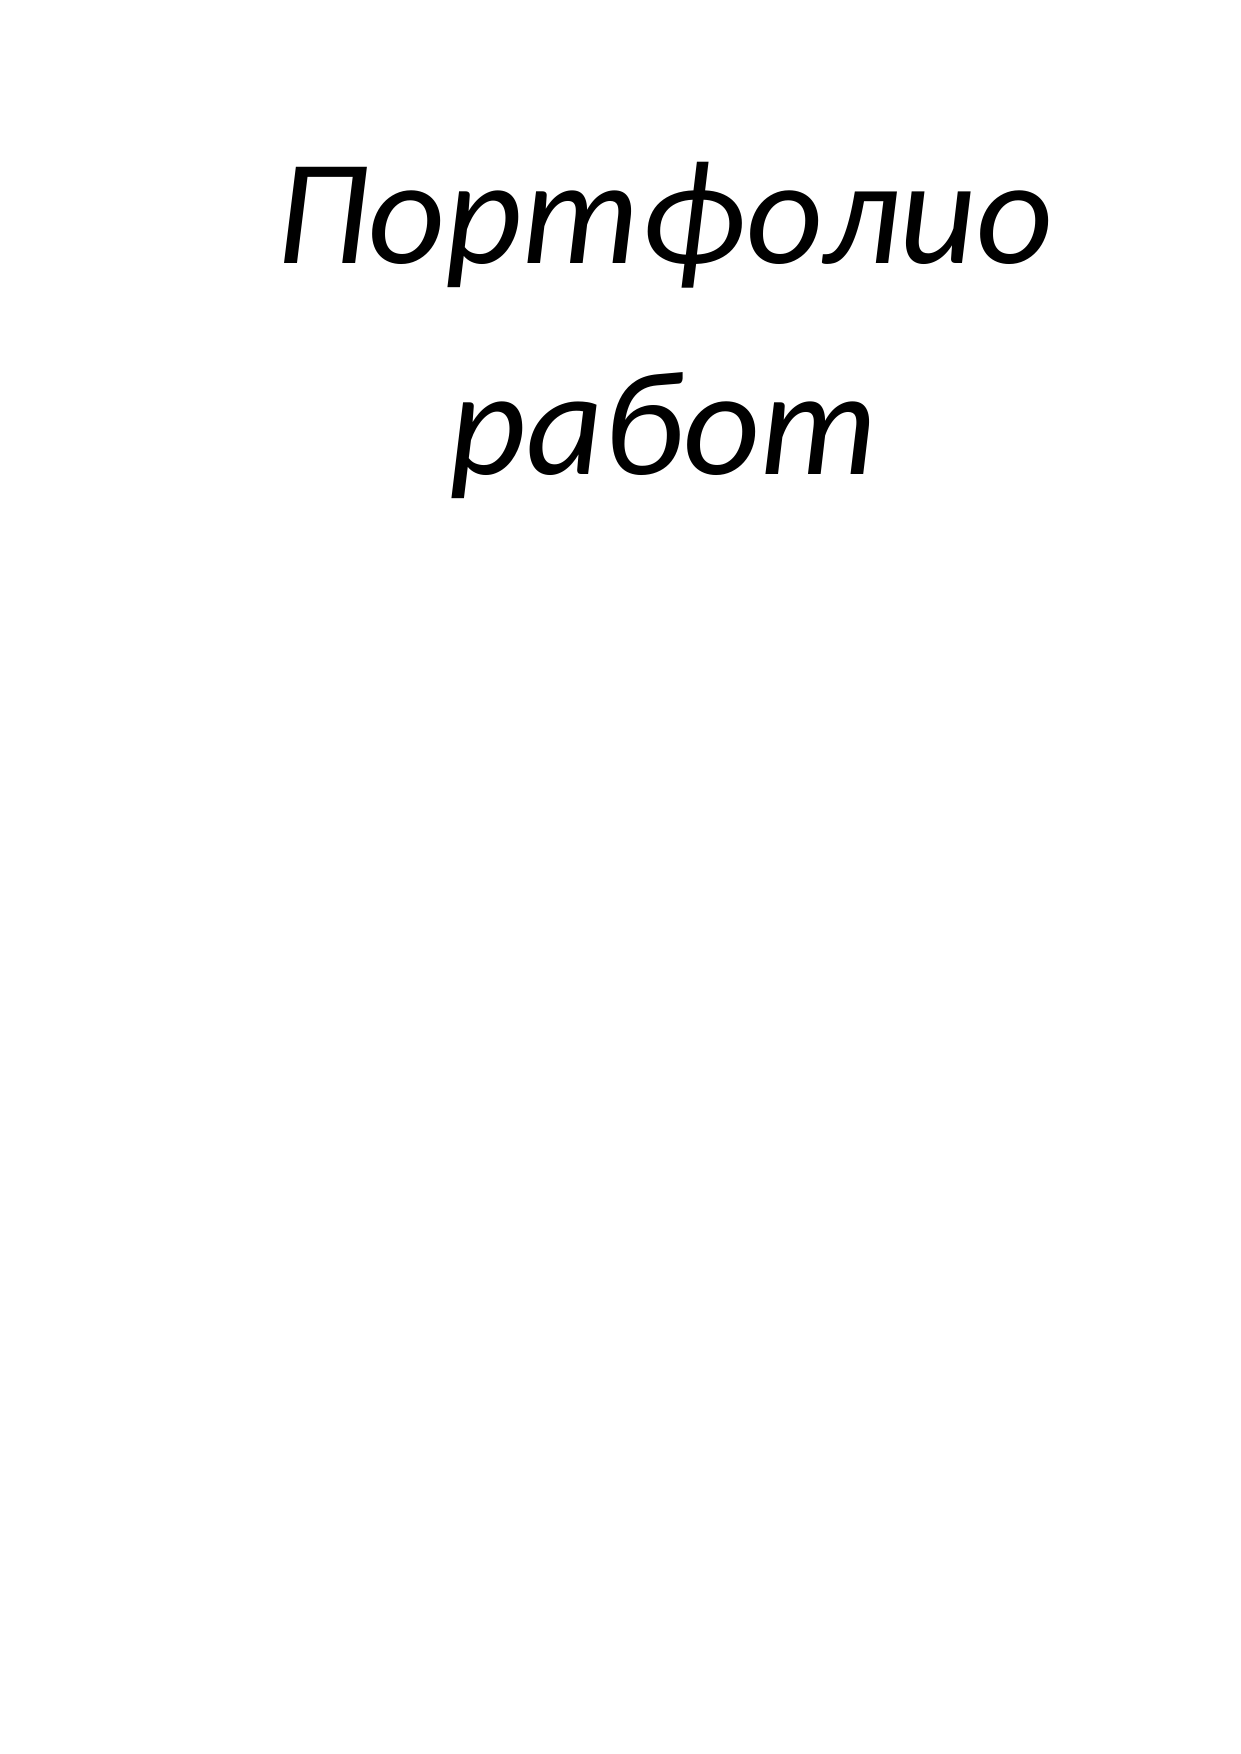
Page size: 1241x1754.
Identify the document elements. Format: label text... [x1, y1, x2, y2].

text Портфолио работ [177, 118, 1152, 512]
